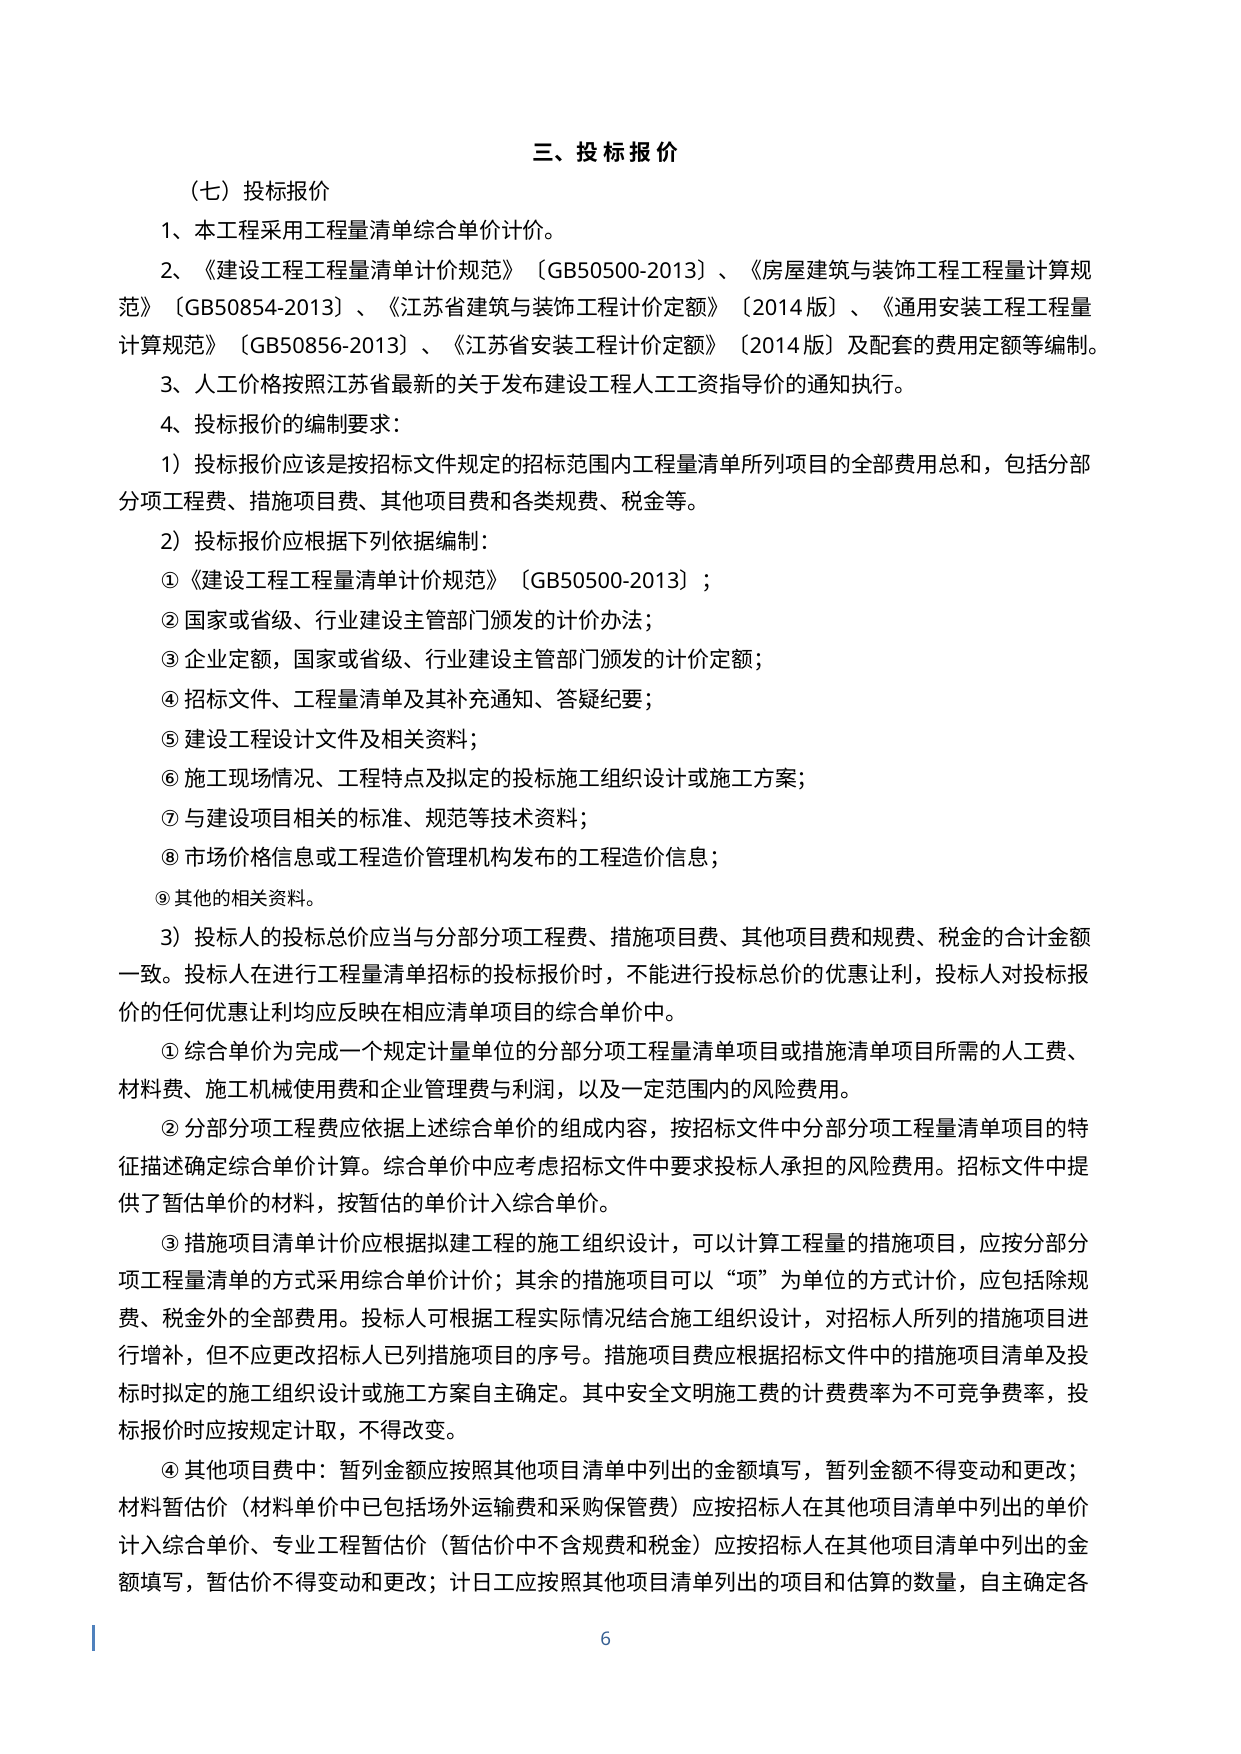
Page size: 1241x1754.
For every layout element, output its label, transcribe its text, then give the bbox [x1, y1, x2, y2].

text ②分部分项工程费应依据上述综合单价的组成内容，按招标文件中分部分项工程量清单项目的特征描述确定综合单价计算。综合单价中应考虑招标文件中要求投标人承担的风险费用。招标文件中提供了暂估单价的材料，按暂估的单价计入综合单价。 [118, 1107, 1093, 1219]
text 2）投标报价应根据下列依据编制： [118, 519, 1093, 557]
text （七）投标报价 [118, 169, 1093, 207]
text 三、投 标 报 价 [118, 135, 1093, 167]
text ⑧市场价格信息或工程造价管理机构发布的工程造价信息； [118, 836, 1093, 873]
text ④招标文件、工程量清单及其补充通知、答疑纪要； [118, 677, 1093, 715]
text 3）投标人的投标总价应当与分部分项工程费、措施项目费、其他项目费和规费、税金的合计金额一致。投标人在进行工程量清单招标的投标报价时，不能进行投标总价的优惠让利，投标人对投标报价的任何优惠让利均应反映在相应清单项目的综合单价中。 [118, 915, 1093, 1027]
text 3、人工价格按照江苏省最新的关于发布建设工程人工工资指导价的通知执行。 [118, 363, 1093, 400]
text ①综合单价为完成一个规定计量单位的分部分项工程量清单项目或措施清单项目所需的人工费、材料费、施工机械使用费和企业管理费与利润，以及一定范围内的风险费用。 [118, 1029, 1093, 1104]
text 4、投标报价的编制要求： [118, 402, 1093, 440]
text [118, 1448, 1093, 1598]
text ⑨其他的相关资料。 [118, 875, 1093, 913]
text ⑤建设工程设计文件及相关资料； [118, 717, 1093, 754]
text 1、本工程采用工程量清单综合单价计价。 [118, 209, 1093, 246]
text ②国家或省级、行业建设主管部门颁发的计价办法； [118, 598, 1093, 636]
text ③措施项目清单计价应根据拟建工程的施工组织设计，可以计算工程量的措施项目，应按分部分项工程量清单的方式采用综合单价计价；其余的措施项目可以“项”为单位的方式计价，应包括除规费、税金外的全部费用。投标人可根据工程实际情况结合施工组织设计，对招标人所列的措施项目进行增补，但不应更改招标人已列措施项目的序号。措施项目费应根据招标文件中的措施项目清单及投标时拟定的施工组织设计或施工方案自主确定。其中安全文明施工费的计费费率为不可竞争费率，投标报价时应按规定计取，不得改变。 [118, 1221, 1093, 1446]
text 2、《建设工程工程量清单计价规范》〔GB50500-2013〕、《房屋建筑与装饰工程工程量计算规范》〔GB50854-2013〕、《江苏省建筑与装饰工程计价定额》〔2014版〕、《通用安装工程工程量计算规范》〔GB50856-2013〕、《江苏省安装工程计价定额》〔2014版〕及配套的费用定额等编制。 [118, 248, 1093, 361]
text 1）投标报价应该是按招标文件规定的招标范围内工程量清单所列项目的全部费用总和，包括分部分项工程费、措施项目费、其他项目费和各类规费、税金等。 [118, 442, 1093, 517]
text ③企业定额，国家或省级、行业建设主管部门颁发的计价定额； [118, 638, 1093, 675]
text ①《建设工程工程量清单计价规范》〔GB50500-2013〕； [118, 559, 1093, 596]
text ⑥施工现场情况、工程特点及拟定的投标施工组织设计或施工方案； [118, 757, 1093, 794]
text ⑦与建设项目相关的标准、规范等技术资料； [118, 796, 1093, 834]
